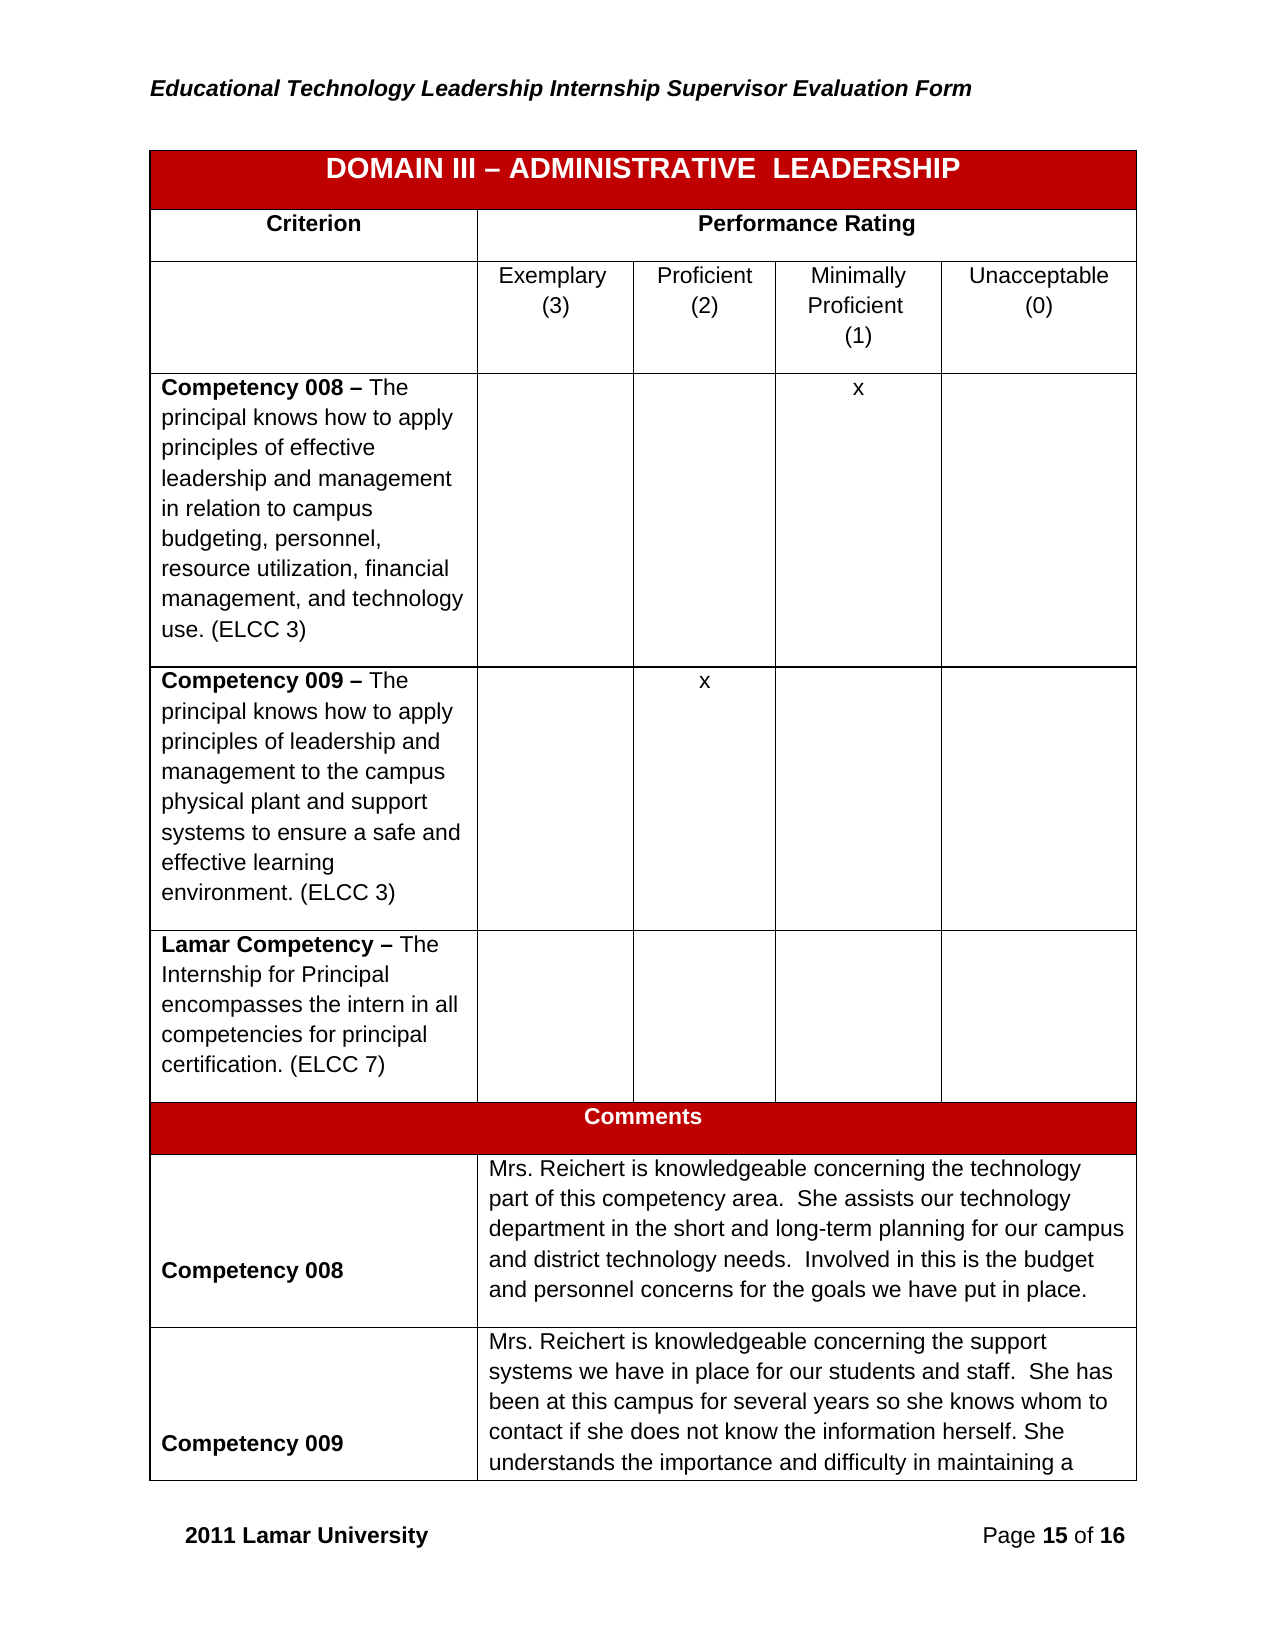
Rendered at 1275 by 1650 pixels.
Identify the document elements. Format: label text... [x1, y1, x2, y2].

table_cell Competency 008 [151, 1155, 477, 1327]
table_cell [634, 374, 775, 666]
table_cell [942, 374, 1136, 666]
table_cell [478, 1328, 1136, 1480]
table_cell x [634, 668, 775, 929]
table_cell [478, 931, 633, 1102]
table_cell Minimally Proficient (1) [776, 262, 941, 373]
table_cell Unacceptable (0) [942, 262, 1136, 373]
table_cell Proficient (2) [634, 262, 775, 373]
table_cell Competency 009 – The principal knows how to apply principles of leadership and management to the campus physical plant and support systems to ensure a safe and effective learning environment. (ELCC 3) [151, 668, 477, 929]
table_cell DOMAIN III – ADMINISTRATIVE LEADERSHIP [151, 151, 1136, 209]
table_cell [776, 668, 941, 929]
table_cell [942, 668, 1136, 929]
table_cell Lamar Competency – The Internship for Principal encompasses the intern in all competencies for principal certification. (ELCC 7) [151, 931, 477, 1102]
table_cell Competency 009 [151, 1328, 477, 1480]
table_cell Comments [151, 1103, 1136, 1154]
table_cell Mrs. Reichert is knowledgeable concerning the technology part of this competency area. She assists our technology department in the short and long-term planning for our campus and district technology needs. Involved in this is the budget and personnel concerns for the goals we have put in place. [478, 1155, 1136, 1327]
table_cell [478, 374, 633, 666]
table_cell [634, 931, 775, 1102]
table_cell [942, 931, 1136, 1102]
table_cell Criterion [151, 210, 477, 261]
table_cell [776, 931, 941, 1102]
table_cell Competency 008 – The principal knows how to apply principles of effective leadership and management in relation to campus budgeting, personnel, resource utilization, financial management, and technology use. (ELCC 3) [151, 374, 477, 666]
table_cell [478, 668, 633, 929]
table_cell Performance Rating [478, 210, 1136, 261]
table_cell x [776, 374, 941, 666]
table_cell [151, 262, 477, 373]
table_cell Exemplary (3) [478, 262, 633, 373]
